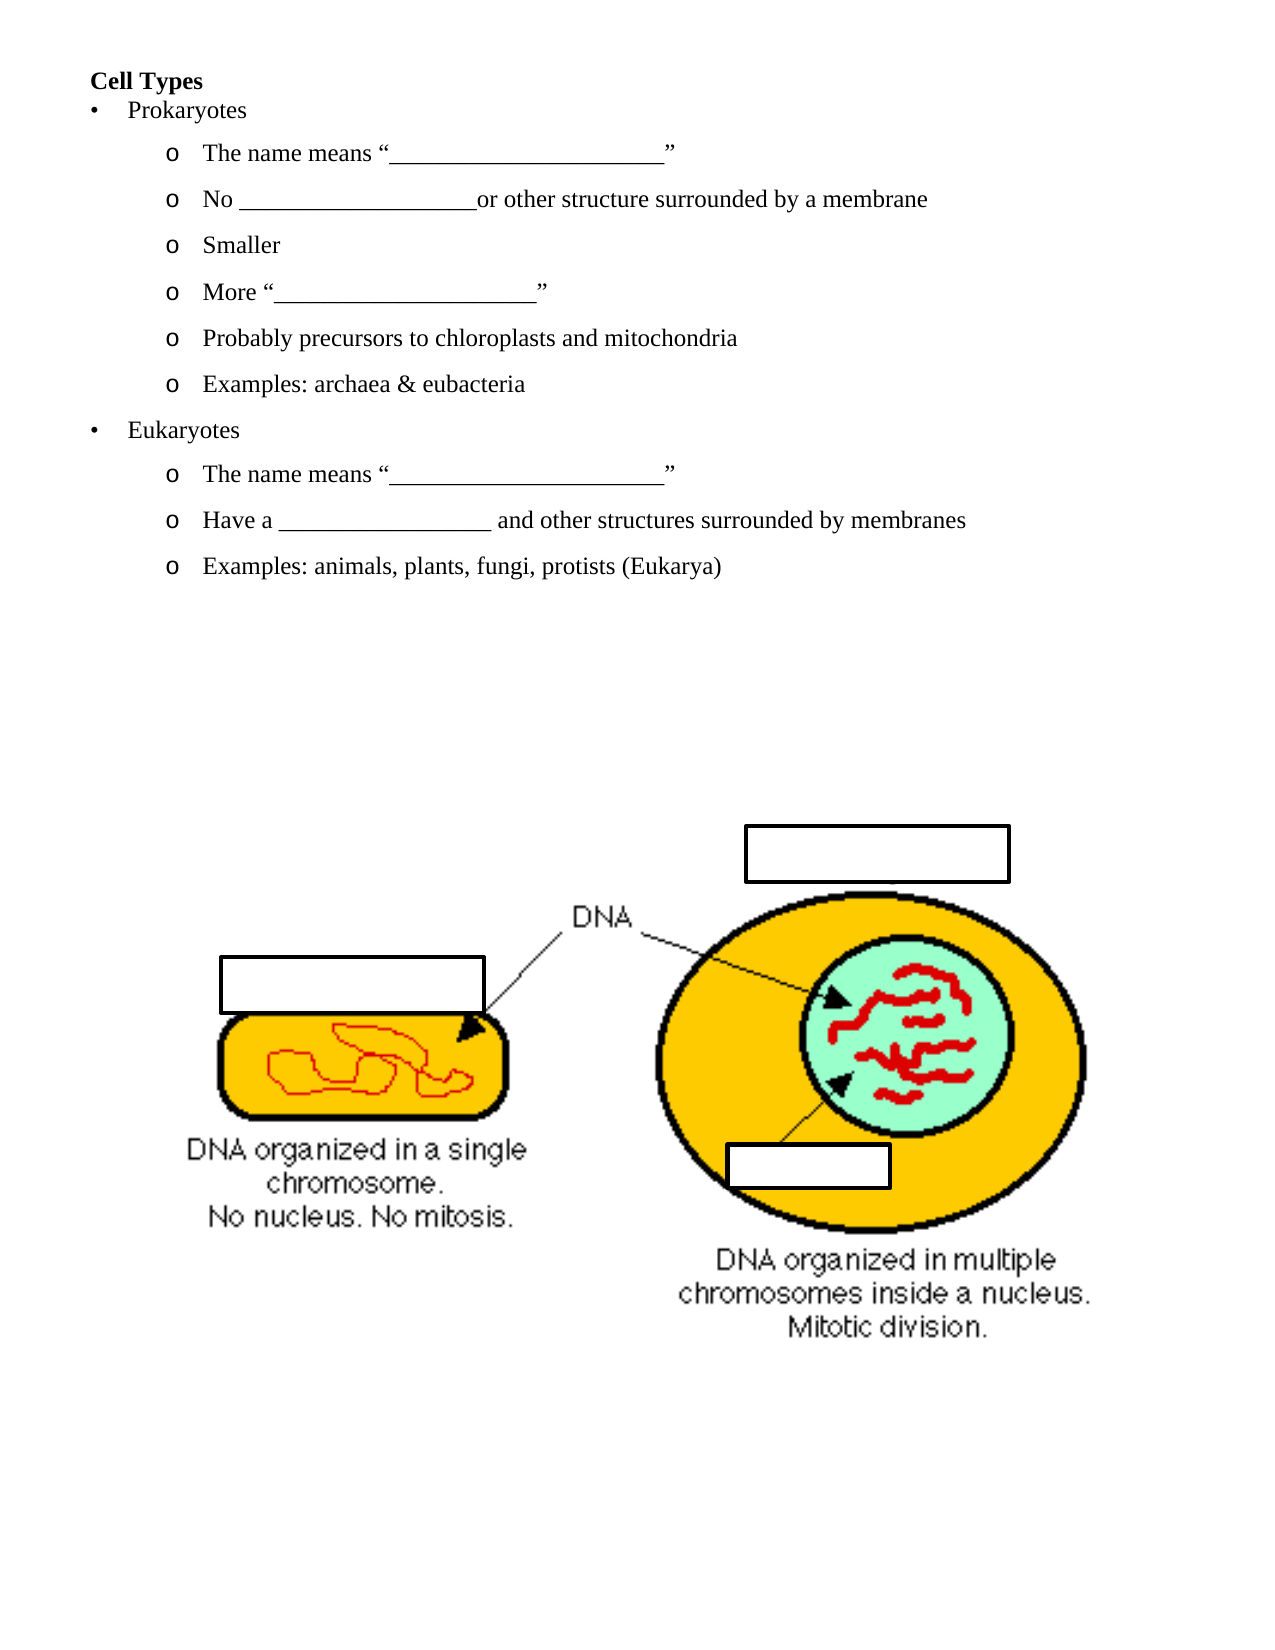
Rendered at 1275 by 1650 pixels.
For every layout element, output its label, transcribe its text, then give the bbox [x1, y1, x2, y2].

list The name means “______________________” [165, 138, 1185, 169]
list More “_____________________” [165, 277, 1185, 308]
text Cell Types [90, 66, 1185, 95]
list Prokaryotes [90, 95, 1185, 124]
list The name means “______________________” [165, 459, 1185, 489]
list Smaller [165, 231, 1185, 261]
list No ___________________or other structure surrounded by a membrane [165, 184, 1185, 215]
picture [146, 844, 1128, 1357]
list Probably precursors to chloroplasts and mitochondria [165, 323, 1185, 354]
list Examples: animals, plants, fungi, protists (Eukarya) [165, 551, 1185, 582]
list Examples: archaea & eubacteria [165, 369, 1185, 400]
list Have a _________________ and other structures surrounded by membranes [165, 505, 1185, 536]
list Eukaryotes [90, 416, 1185, 444]
